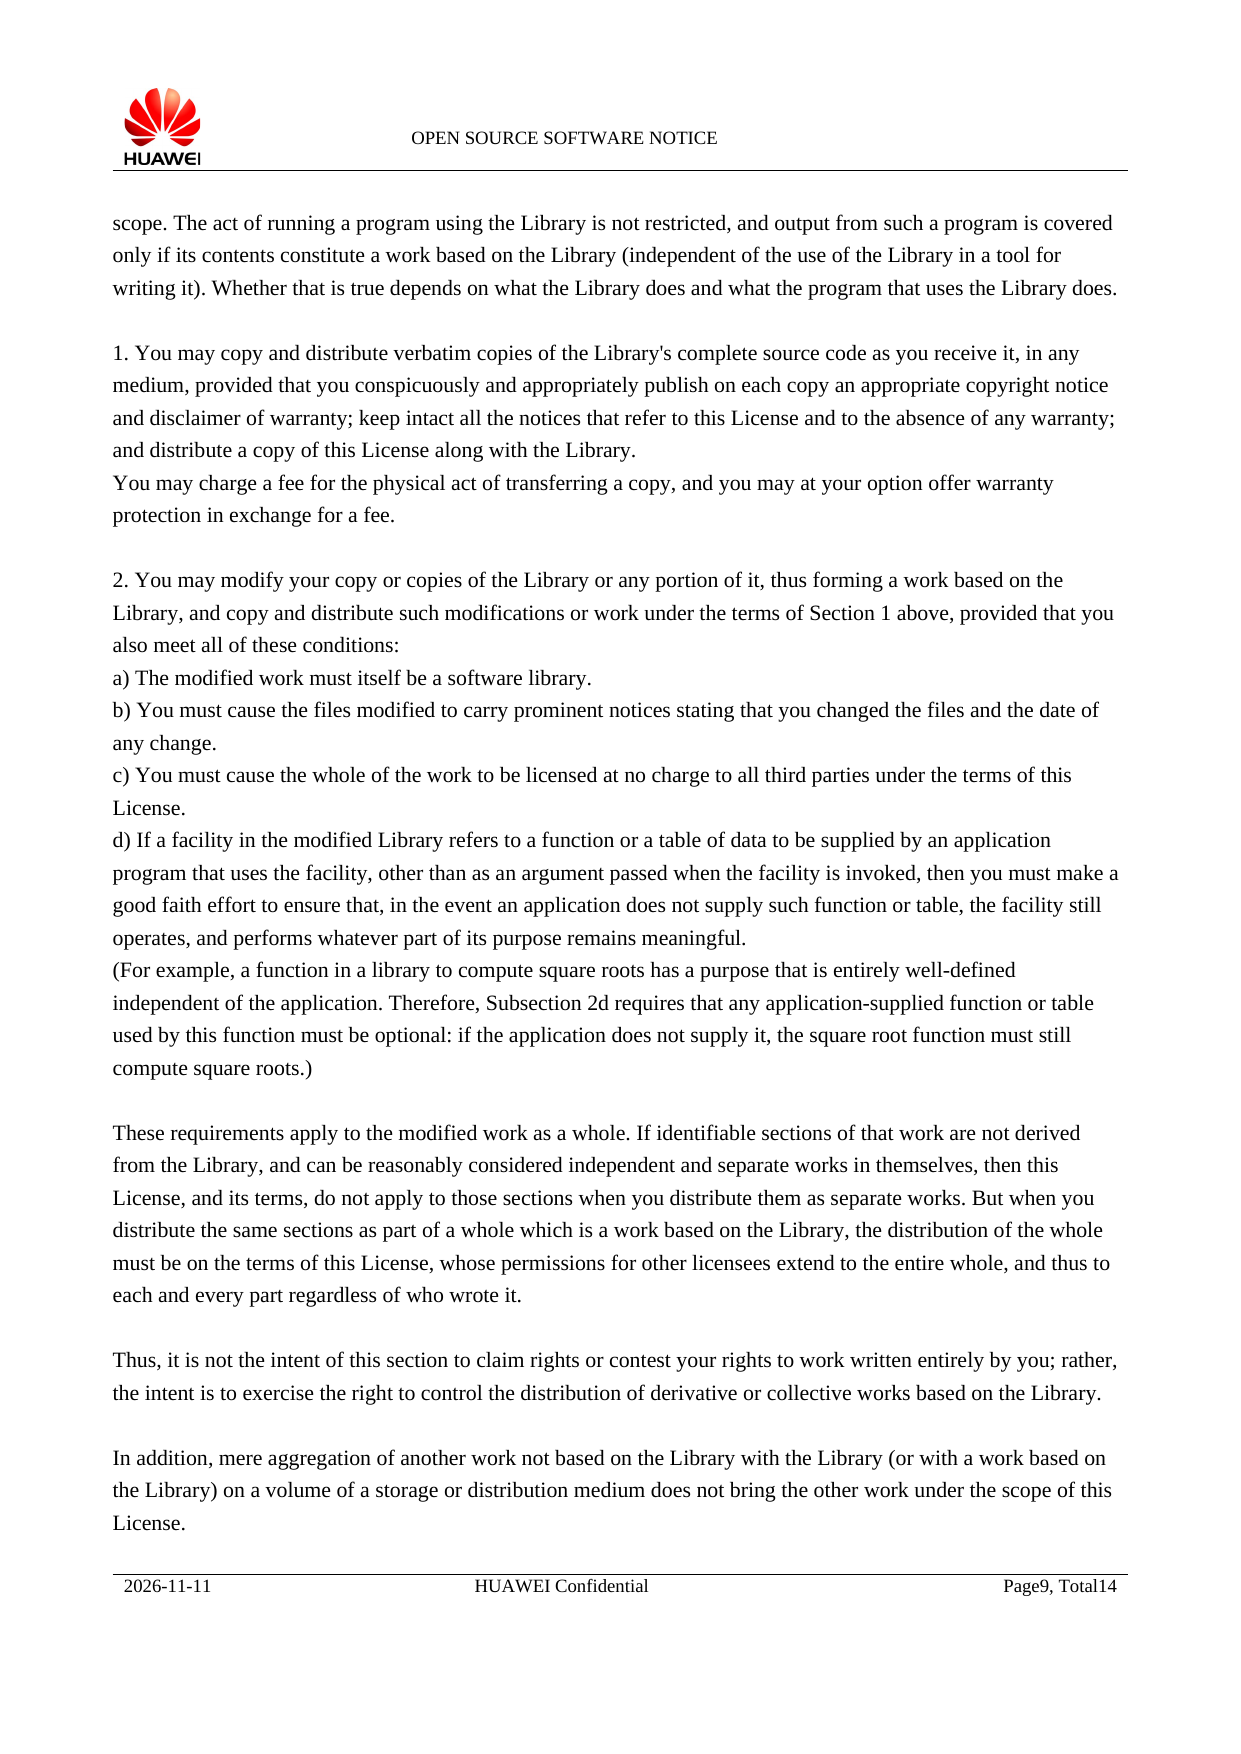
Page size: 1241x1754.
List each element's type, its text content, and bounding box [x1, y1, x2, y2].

picture [124, 88, 201, 165]
